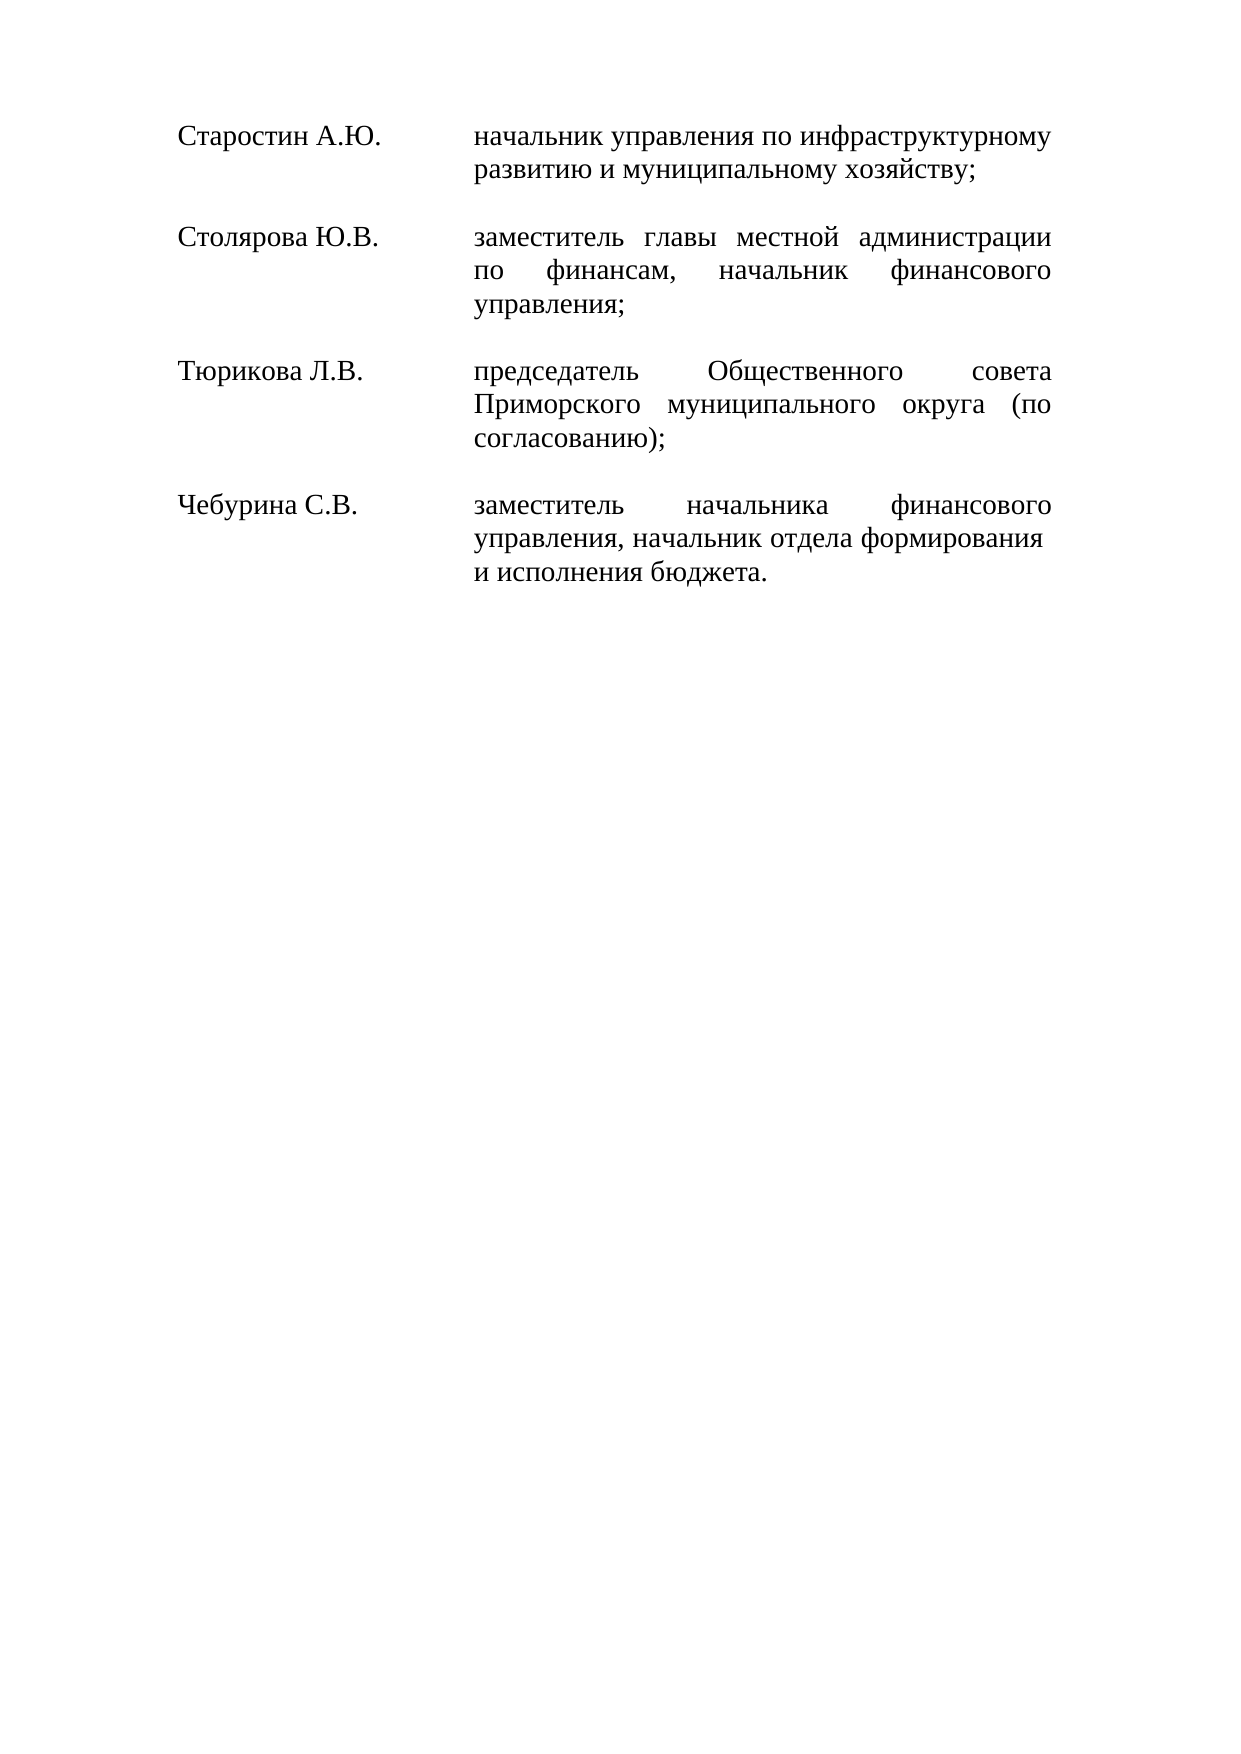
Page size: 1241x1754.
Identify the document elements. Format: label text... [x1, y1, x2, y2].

table_cell заместитель начальника финансового управления, начальник отдела формирования и исполнения бюджета. [463, 454, 1063, 588]
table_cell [463, 118, 1063, 453]
table_cell Чебурина С.В. [166, 454, 462, 588]
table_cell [166, 118, 462, 453]
